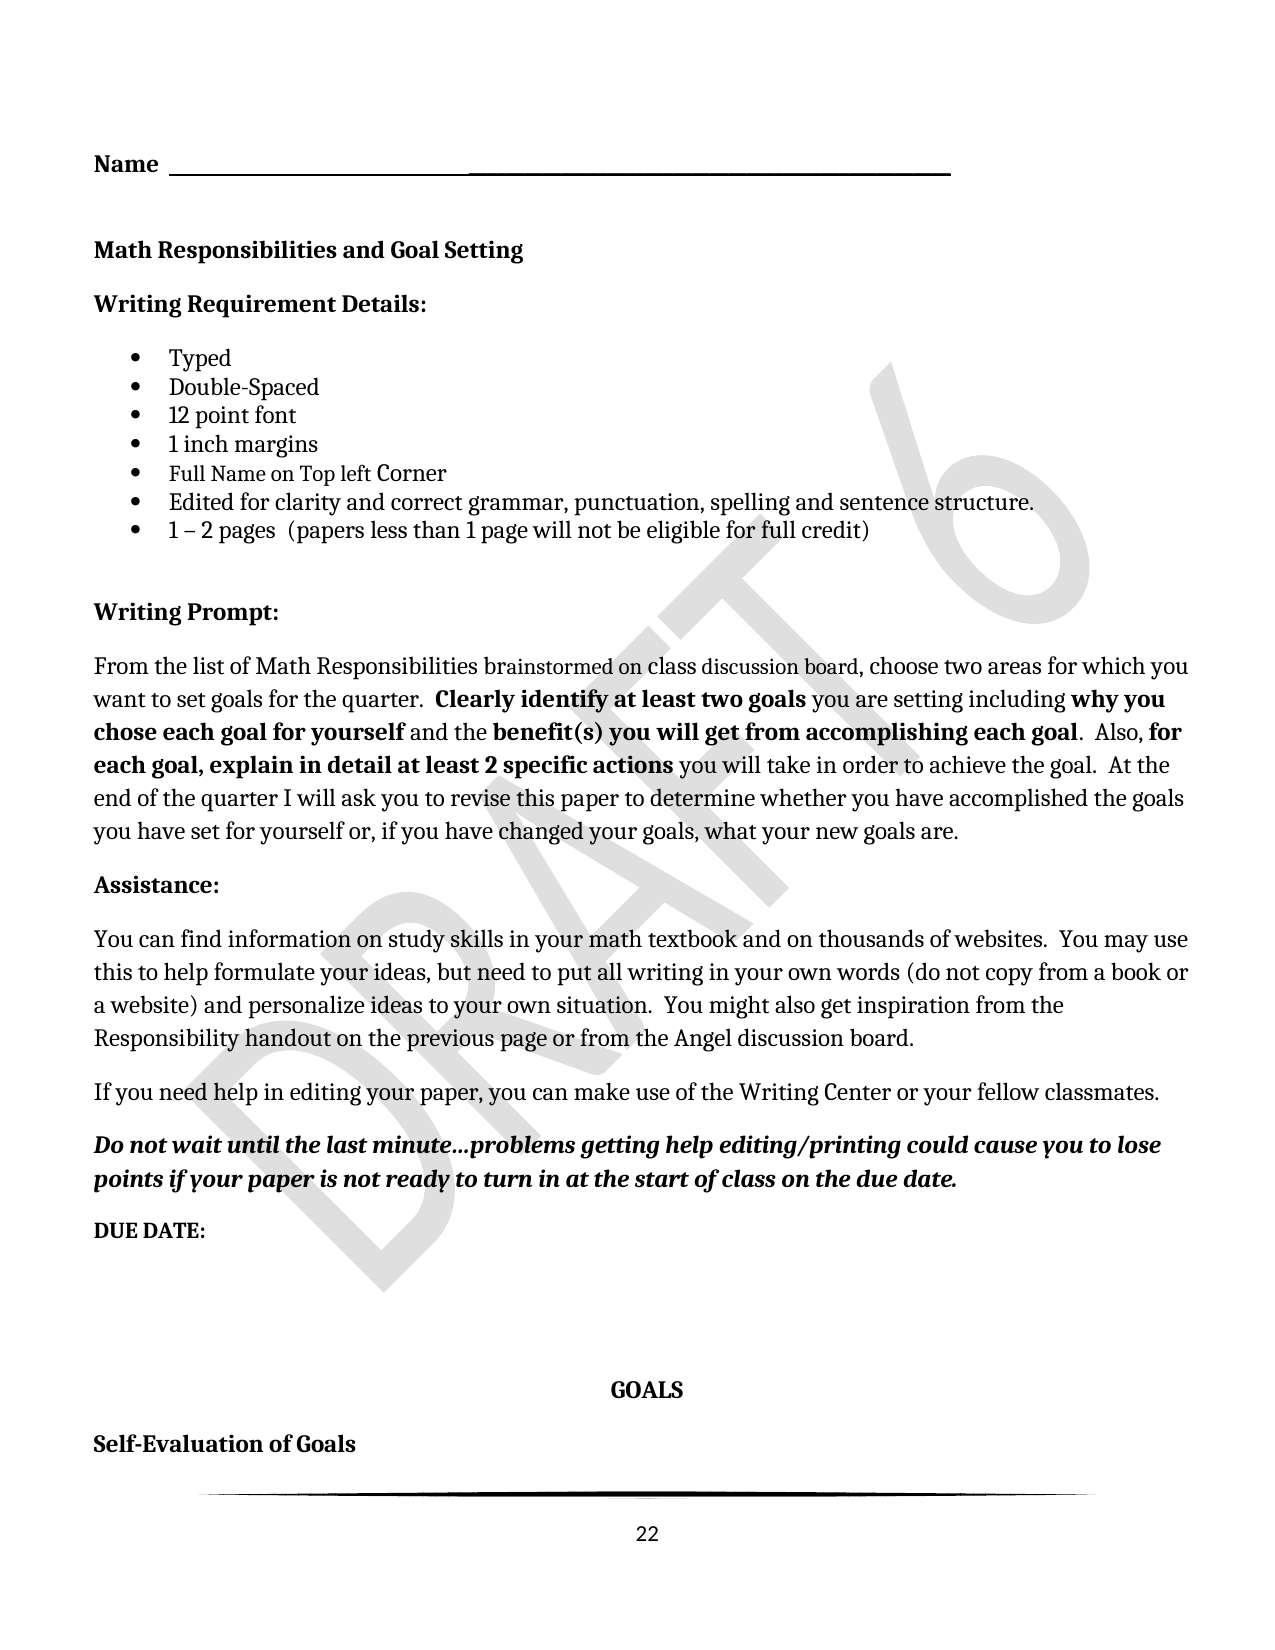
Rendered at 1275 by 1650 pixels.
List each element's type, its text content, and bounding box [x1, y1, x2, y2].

text Assistance: [94, 871, 1200, 899]
list 12 point font [131, 401, 1200, 430]
list Double-Spaced [131, 372, 1200, 401]
list Typed [131, 344, 1200, 372]
text You can find information on study skills in your math textbook and on thousands of websites. You may use this to help formulate your ideas, but need to put all writing in your own words (do not copy from a book or a website) and personalize ideas to your own situation. You might also get inspiration from the Responsibility handout on the previous page or from the Angel discussion board. [94, 925, 1200, 1052]
text Name ____________________________________________________ [94, 150, 1275, 211]
list Full Name on Top left Corner [131, 459, 1200, 487]
list 1 – 2 pages (papers less than 1 page will not be eligible for full credit) [131, 516, 1200, 545]
text DUE DATE: [94, 1218, 1200, 1245]
text From the list of Math Responsibilities brainstormed on class discussion board, choose two areas for which you want to set goals for the quarter. Clearly identify at least two goals you are setting including why you chose each goal for yourself and the benefit(s) you will get from accomplishing each goal. Also, for each goal, explain in detail at least 2 specific actions you will take in order to achieve the goal. At the end of the quarter I will ask you to revise this paper to determine whether you have accomplished the goals you have set for yourself or, if you have changed your goals, what your new goals are. [94, 652, 1200, 846]
text If you need help in editing your paper, you can make use of the Writing Center or your fellow classmates. [94, 1078, 1200, 1106]
list 1 inch margins [131, 430, 1200, 459]
text Math Responsibilities and Goal Setting [94, 236, 1200, 265]
list Edited for clarity and correct grammar, punctuation, spelling and sentence structure. [131, 487, 1200, 516]
text GOALS [94, 1376, 1200, 1405]
text Do not wait until the last minute…problems getting help editing/printing could cause you to lose points if your paper is not ready to turn in at the start of class on the due date. [94, 1131, 1200, 1193]
text Self-Evaluation of Goals [94, 1430, 1200, 1459]
text Writing Requirement Details: [94, 290, 1200, 318]
picture [198, 1490, 1096, 1499]
text Writing Prompt: [94, 598, 1200, 627]
